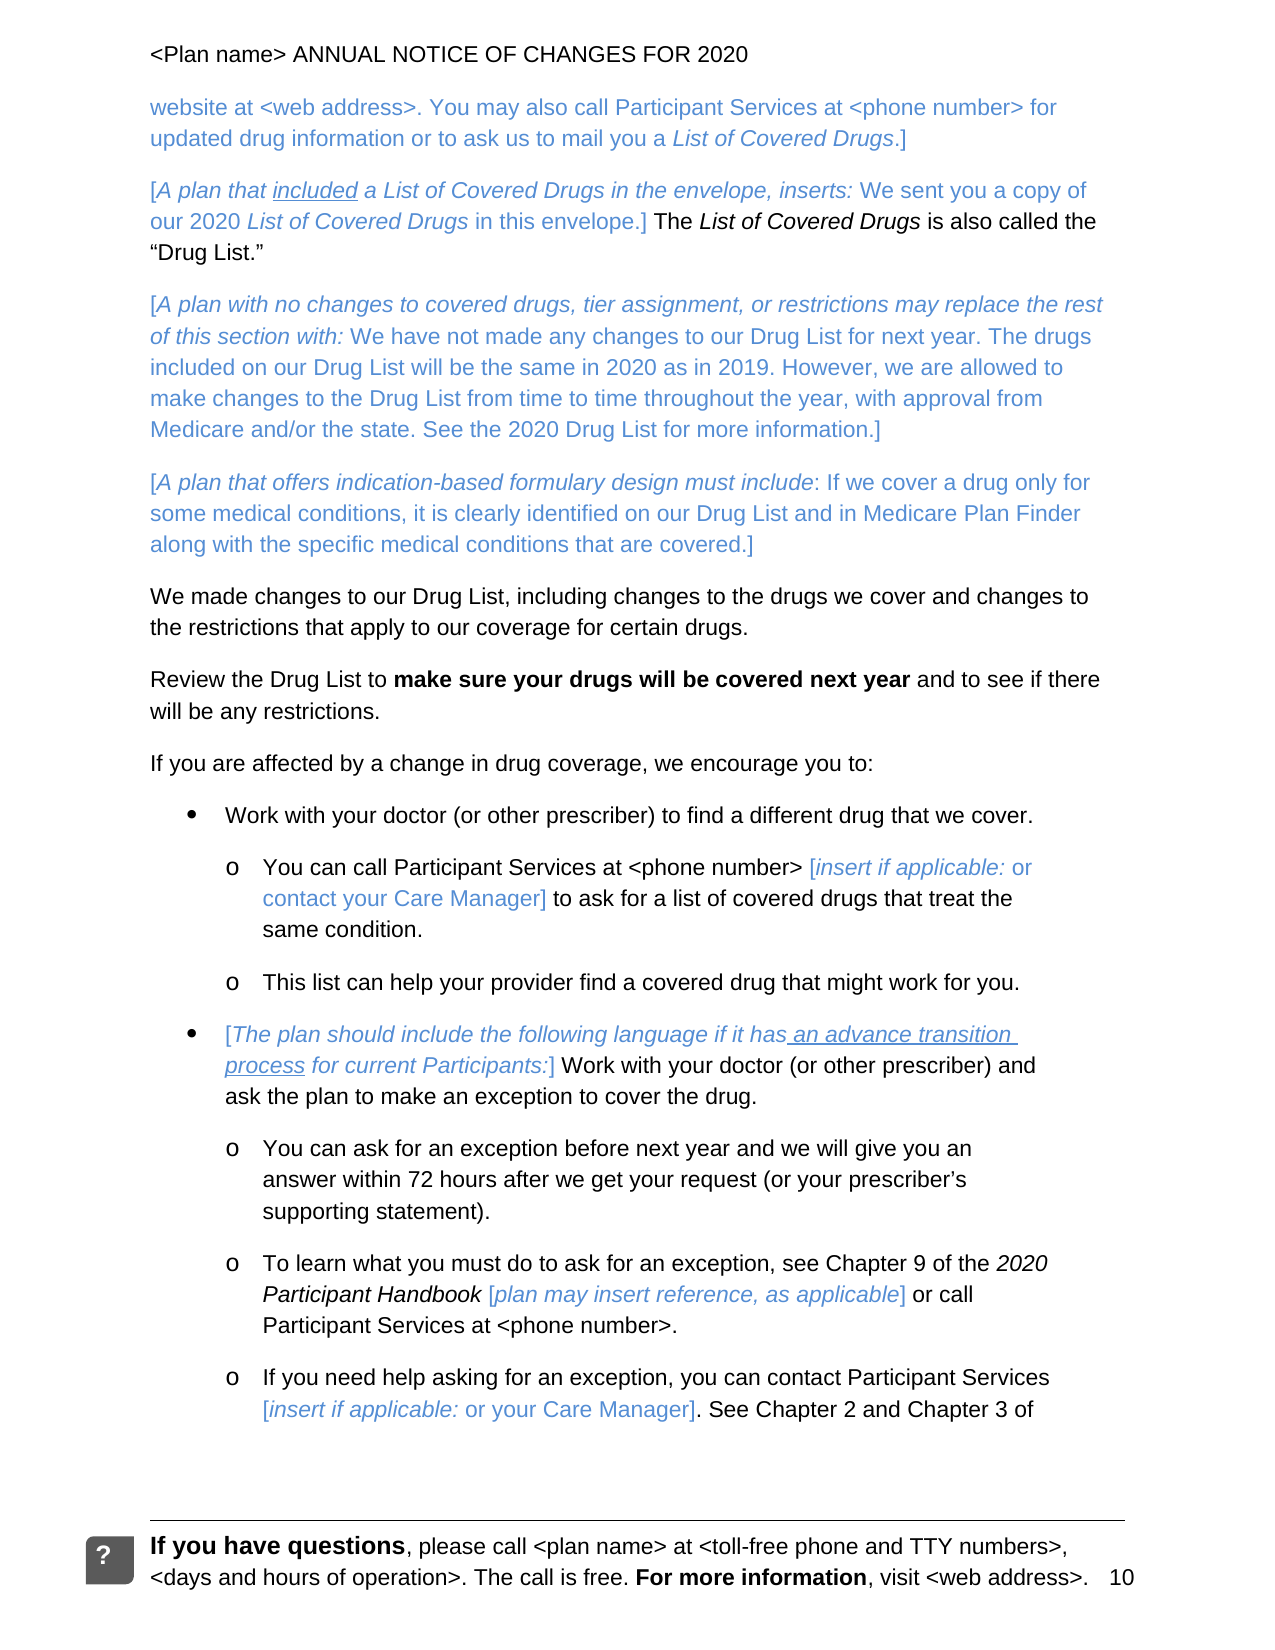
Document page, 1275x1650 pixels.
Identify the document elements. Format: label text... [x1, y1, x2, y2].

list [225, 1361, 1050, 1423]
text We made changes to our Drug List, including changes to the drugs we cover and changes to the restrictions that apply to our coverage for certain drugs. [150, 579, 1125, 642]
text If you are affected by a change in drug coverage, we encourage you to: [150, 746, 1125, 777]
list This list can help your provider find a covered drug that might work for you. [225, 965, 1050, 996]
text Review the Drug List to make sure your drugs will be covered next year and to see if there will be any restrictions. [150, 663, 1125, 725]
text [A plan that included a List of Covered Drugs in the envelope, inserts: We sent you a copy of our 2020 List of Covered Drugs in this envelope.] The List of Covered Drugs is also called the “Drug List.” [150, 173, 1125, 267]
text [A plan that offers indication-based formulary design must include: If we cover a drug only for some medical conditions, it is clearly identified on our Drug List and in Medicare Plan Finder along with the specific medical conditions that are covered.] [150, 465, 1125, 559]
list You can call Participant Services at <phone number> [insert if applicable: or contact your Care Manager] to ask for a list of covered drugs that treat the same condition. [225, 850, 1050, 944]
list Work with your doctor (or other prescriber) to find a different drug that we cover. [187, 798, 1050, 829]
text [150, 90, 1125, 152]
list To learn what you must do to ask for an exception, see Chapter 9 of the 2020 Participant Handbook [plan may insert reference, as applicable] or call Participant Services at <phone number>. [225, 1246, 1050, 1340]
list You can ask for an exception before next year and we will give you an answer within 72 hours after we get your request (or your prescriber’s supporting statement). [225, 1132, 1050, 1225]
text [A plan with no changes to covered drugs, tier assignment, or restrictions may replace the rest of this section with: We have not made any changes to our Drug List for next year. The drugs included on our Drug List will be the same in 2020 as in 2019. However, we are allowed to make changes to the Drug List from time to time throughout the year, with approval from Medicare and/or the state. See the 2020 Drug List for more information.] [150, 288, 1125, 444]
list [The plan should include the following language if it has an advance transition process for current Participants:] Work with your doctor (or other prescriber) and ask the plan to make an exception to cover the drug. [187, 1017, 1050, 1111]
